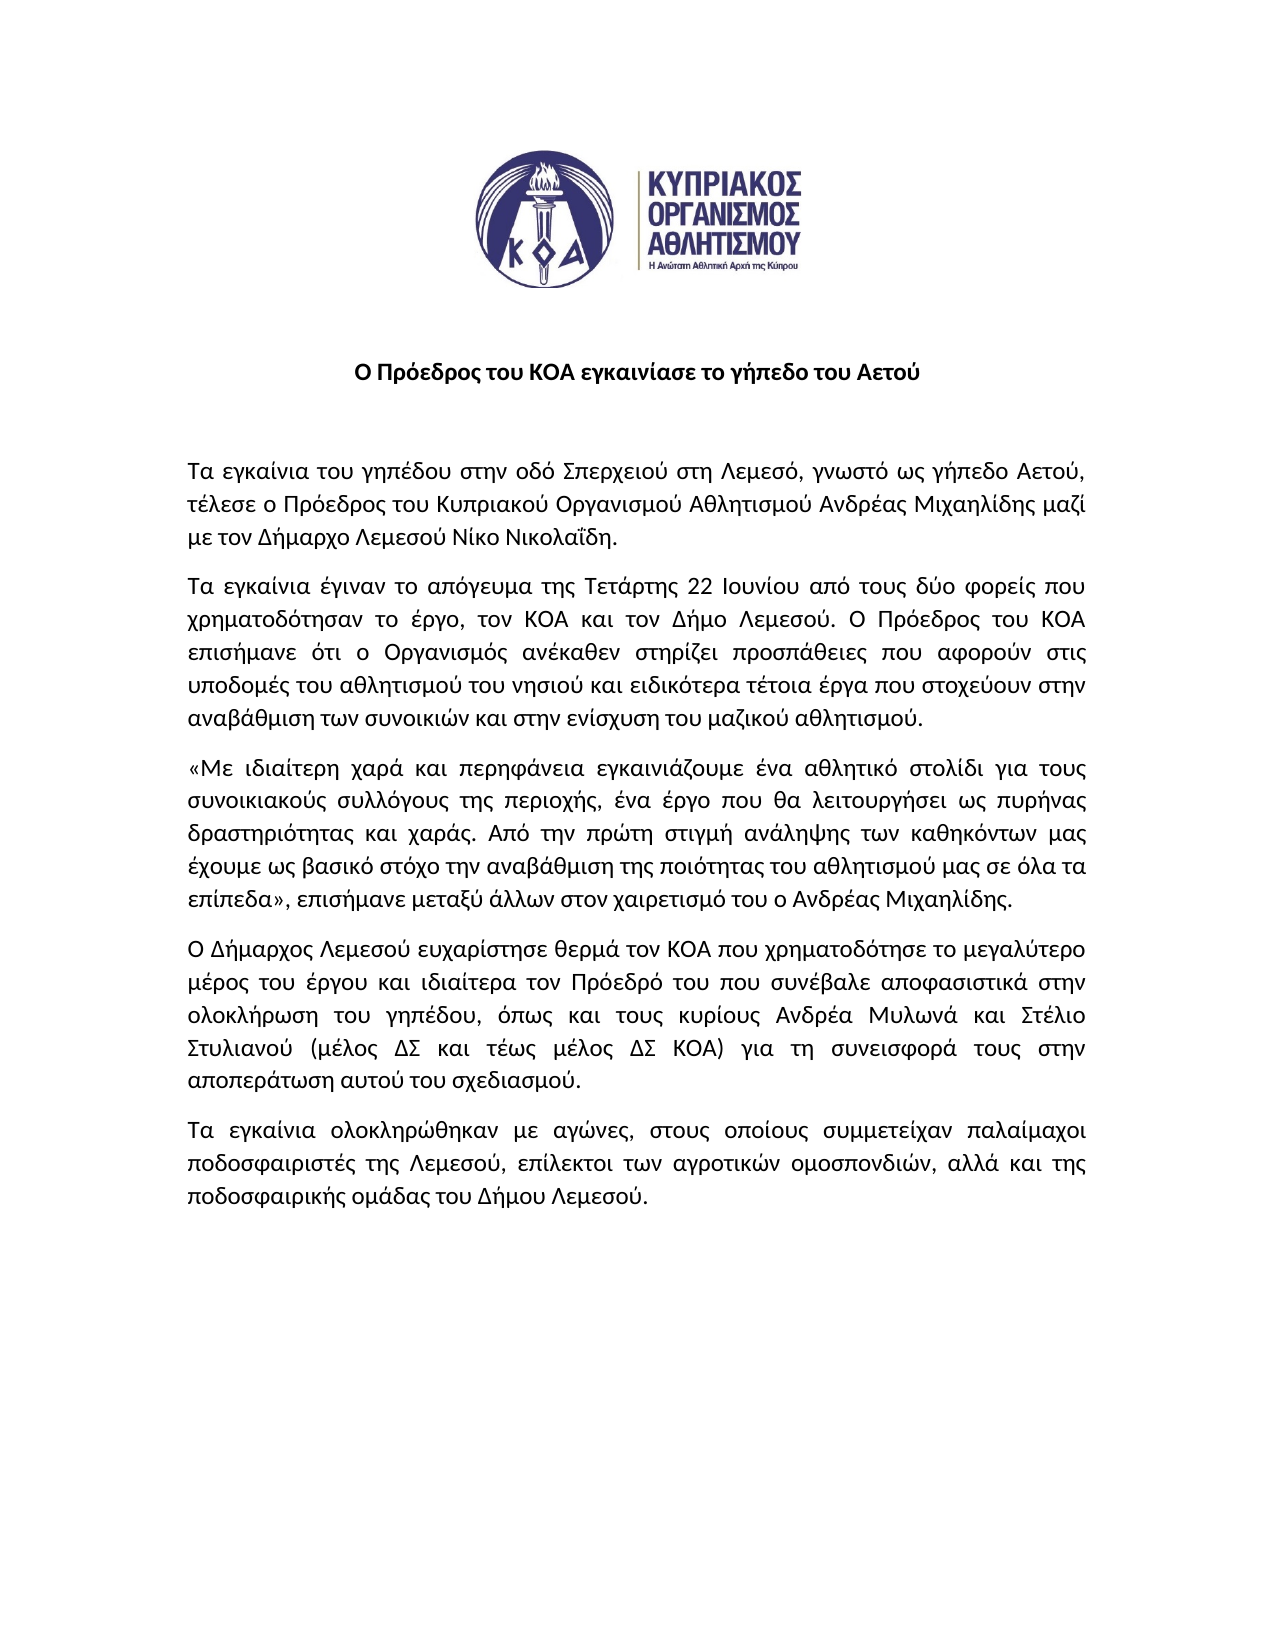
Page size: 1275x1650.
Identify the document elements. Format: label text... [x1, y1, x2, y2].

picture [473, 150, 802, 288]
text Ο Πρόεδρος του ΚΟΑ εγκαινίασε το γήπεδο του Αετού [187, 356, 1087, 386]
text «Με ιδιαίτερη χαρά και περηφάνεια εγκαινιάζουμε ένα αθλητικό στολίδι για τους συνοικιακούς συλλόγους της περιοχής, ένα έργο που θα λειτουργήσει ως πυρήνας δραστηριότητας και χαράς. Από την πρώτη στιγμή ανάληψης των καθηκόντων μας έχουμε ως βασικό στόχο την αναβάθμιση της ποιότητας του αθλητισμού μας σε όλα τα επίπεδα», επισήμανε μεταξύ άλλων στον χαιρετισμό του ο Ανδρέας Μιχαηλίδης. [187, 752, 1087, 914]
text Τα εγκαίνια ολοκληρώθηκαν με αγώνες, στους οποίους συμμετείχαν παλαίμαχοι ποδοσφαιριστές της Λεμεσού, επίλεκτοι των αγροτικών ομοσπονδιών, αλλά και της ποδοσφαιρικής ομάδας του Δήμου Λεμεσού. [187, 1114, 1087, 1211]
text Ο Δήμαρχος Λεμεσού ευχαρίστησε θερμά τον ΚΟΑ που χρηματοδότησε το μεγαλύτερο μέρος του έργου και ιδιαίτερα τον Πρόεδρό του που συνέβαλε αποφασιστικά στην ολοκλήρωση του γηπέδου, όπως και τους κυρίους Ανδρέα Μυλωνά και Στέλιο Στυλιανού (μέλος ΔΣ και τέως μέλος ΔΣ ΚΟΑ) για τη συνεισφορά τους στην αποπεράτωση αυτού του σχεδιασμού. [187, 933, 1087, 1095]
text Τα εγκαίνια έγιναν το απόγευμα της Τετάρτης 22 Ιουνίου από τους δύο φορείς που χρηματοδότησαν το έργο, τον ΚΟΑ και τον Δήμο Λεμεσού. Ο Πρόεδρος του ΚΟΑ επισήμανε ότι ο Οργανισμός ανέκαθεν στηρίζει προσπάθειες που αφορούν στις υποδομές του αθλητισμού του νησιού και ειδικότερα τέτοια έργα που στοχεύουν στην αναβάθμιση των συνοικιών και στην ενίσχυση του μαζικού αθλητισμού. [187, 571, 1087, 733]
text Τα εγκαίνια του γηπέδου στην οδό Σπερχειού στη Λεμεσό, γνωστό ως γήπεδο Αετού, τέλεσε ο Πρόεδρος του Κυπριακού Οργανισμού Αθλητισμού Ανδρέας Μιχαηλίδης μαζί με τον Δήμαρχο Λεμεσού Νίκο Νικολαΐδη. [187, 455, 1087, 551]
